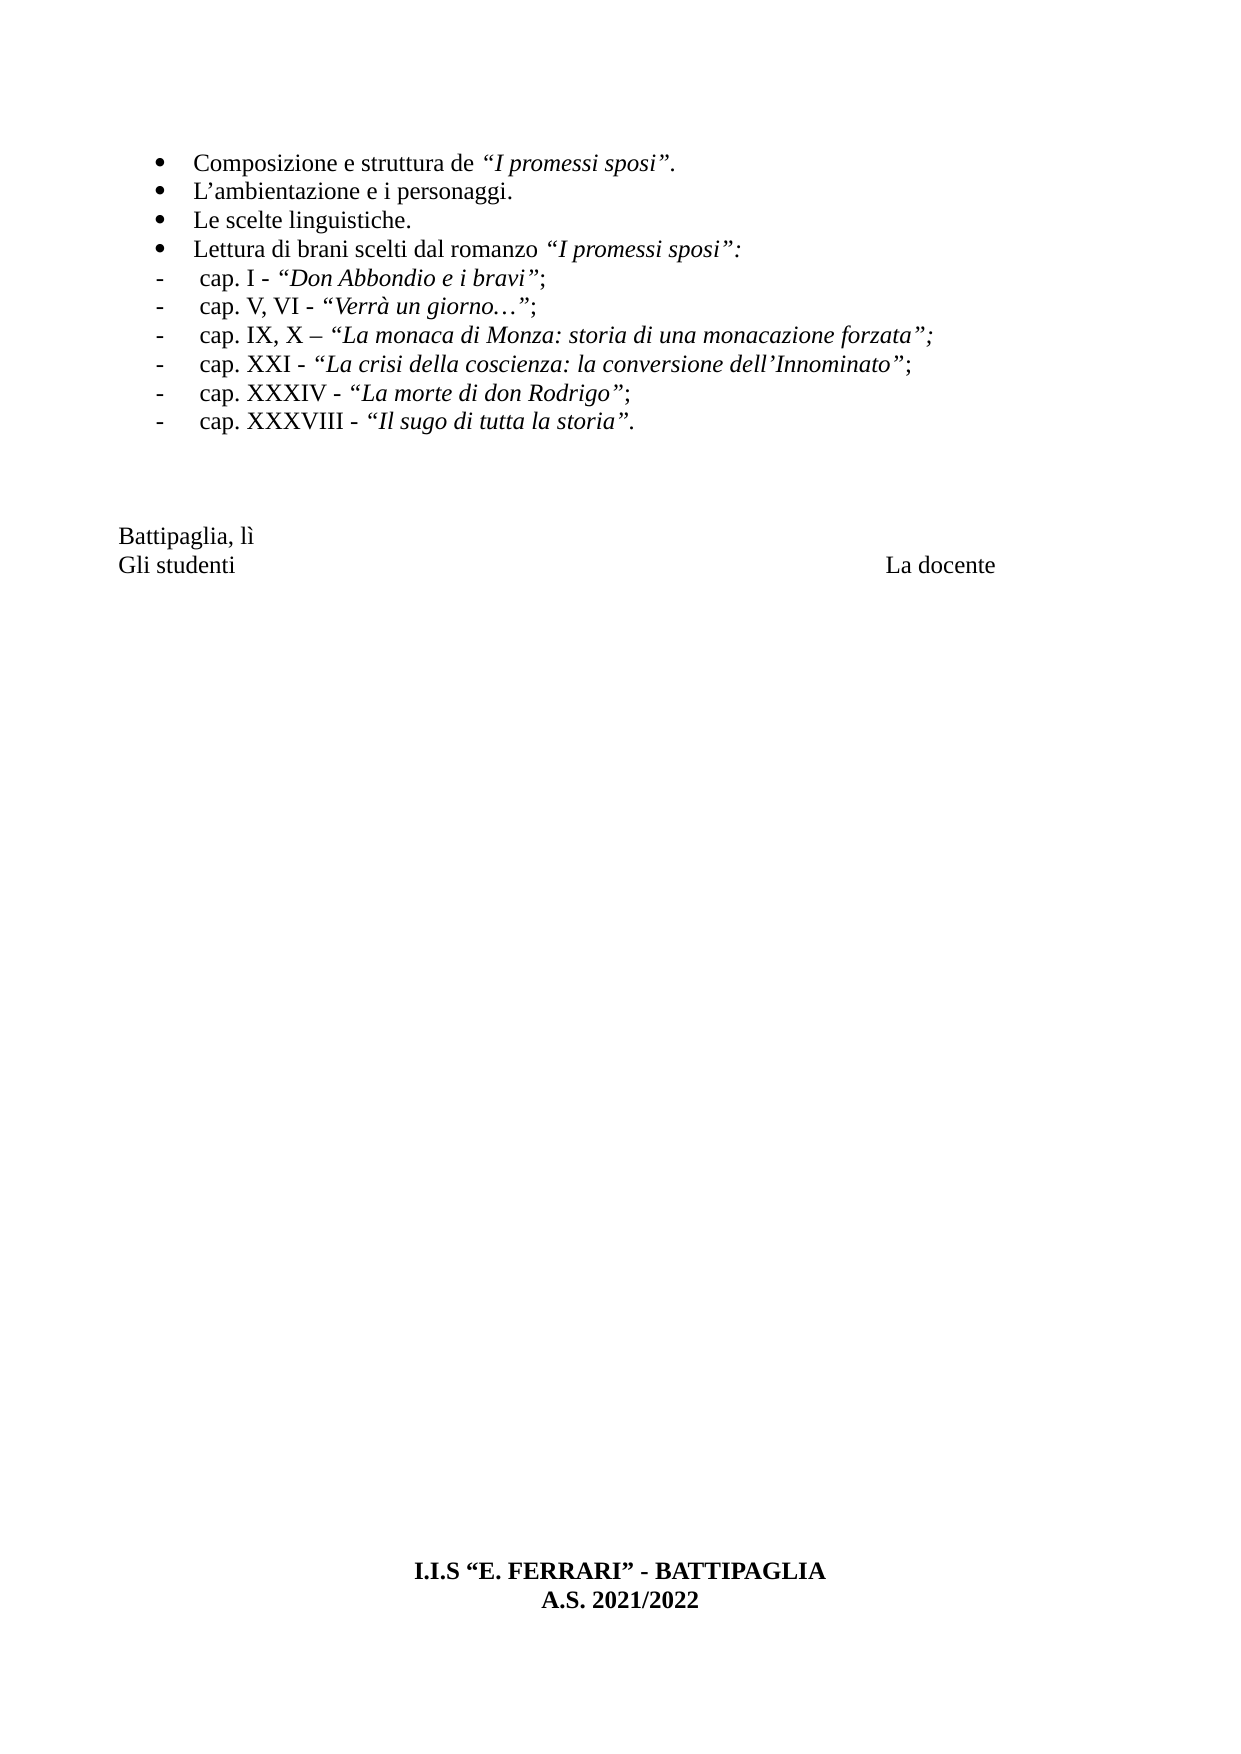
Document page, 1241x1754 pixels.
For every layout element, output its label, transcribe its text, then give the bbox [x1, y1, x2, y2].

text · L’ambientazione e i personaggi. [156, 176, 1122, 205]
text Gli studenti La docente [118, 550, 1122, 579]
text Battipaglia, lì [118, 521, 1122, 550]
text · Composizione e struttura de “I promessi sposi”. [156, 148, 1122, 176]
text · Lettura di brani scelti dal romanzo “I promessi sposi”: [156, 234, 1122, 263]
list cap. XXI - “La crisi della coscienza: la conversione dell’Innominato”; [156, 349, 1122, 378]
list cap. V, VI - “Verrà un giorno…”; [156, 291, 1122, 320]
text A.S. 2021/2022 [118, 1585, 1122, 1614]
list cap. IX, X – “La monaca di Monza: storia di una monacazione forzata”; [156, 320, 1122, 349]
list cap. XXXVIII - “Il sugo di tutta la storia”. [156, 406, 1122, 435]
list cap. I - “Don Abbondio e i bravi”; [156, 263, 1122, 291]
text I.I.S “E. FERRARI” - BATTIPAGLIA [118, 1556, 1122, 1585]
list cap. XXXIV - “La morte di don Rodrigo”; [156, 378, 1122, 406]
text · Le scelte linguistiche. [156, 205, 1122, 234]
